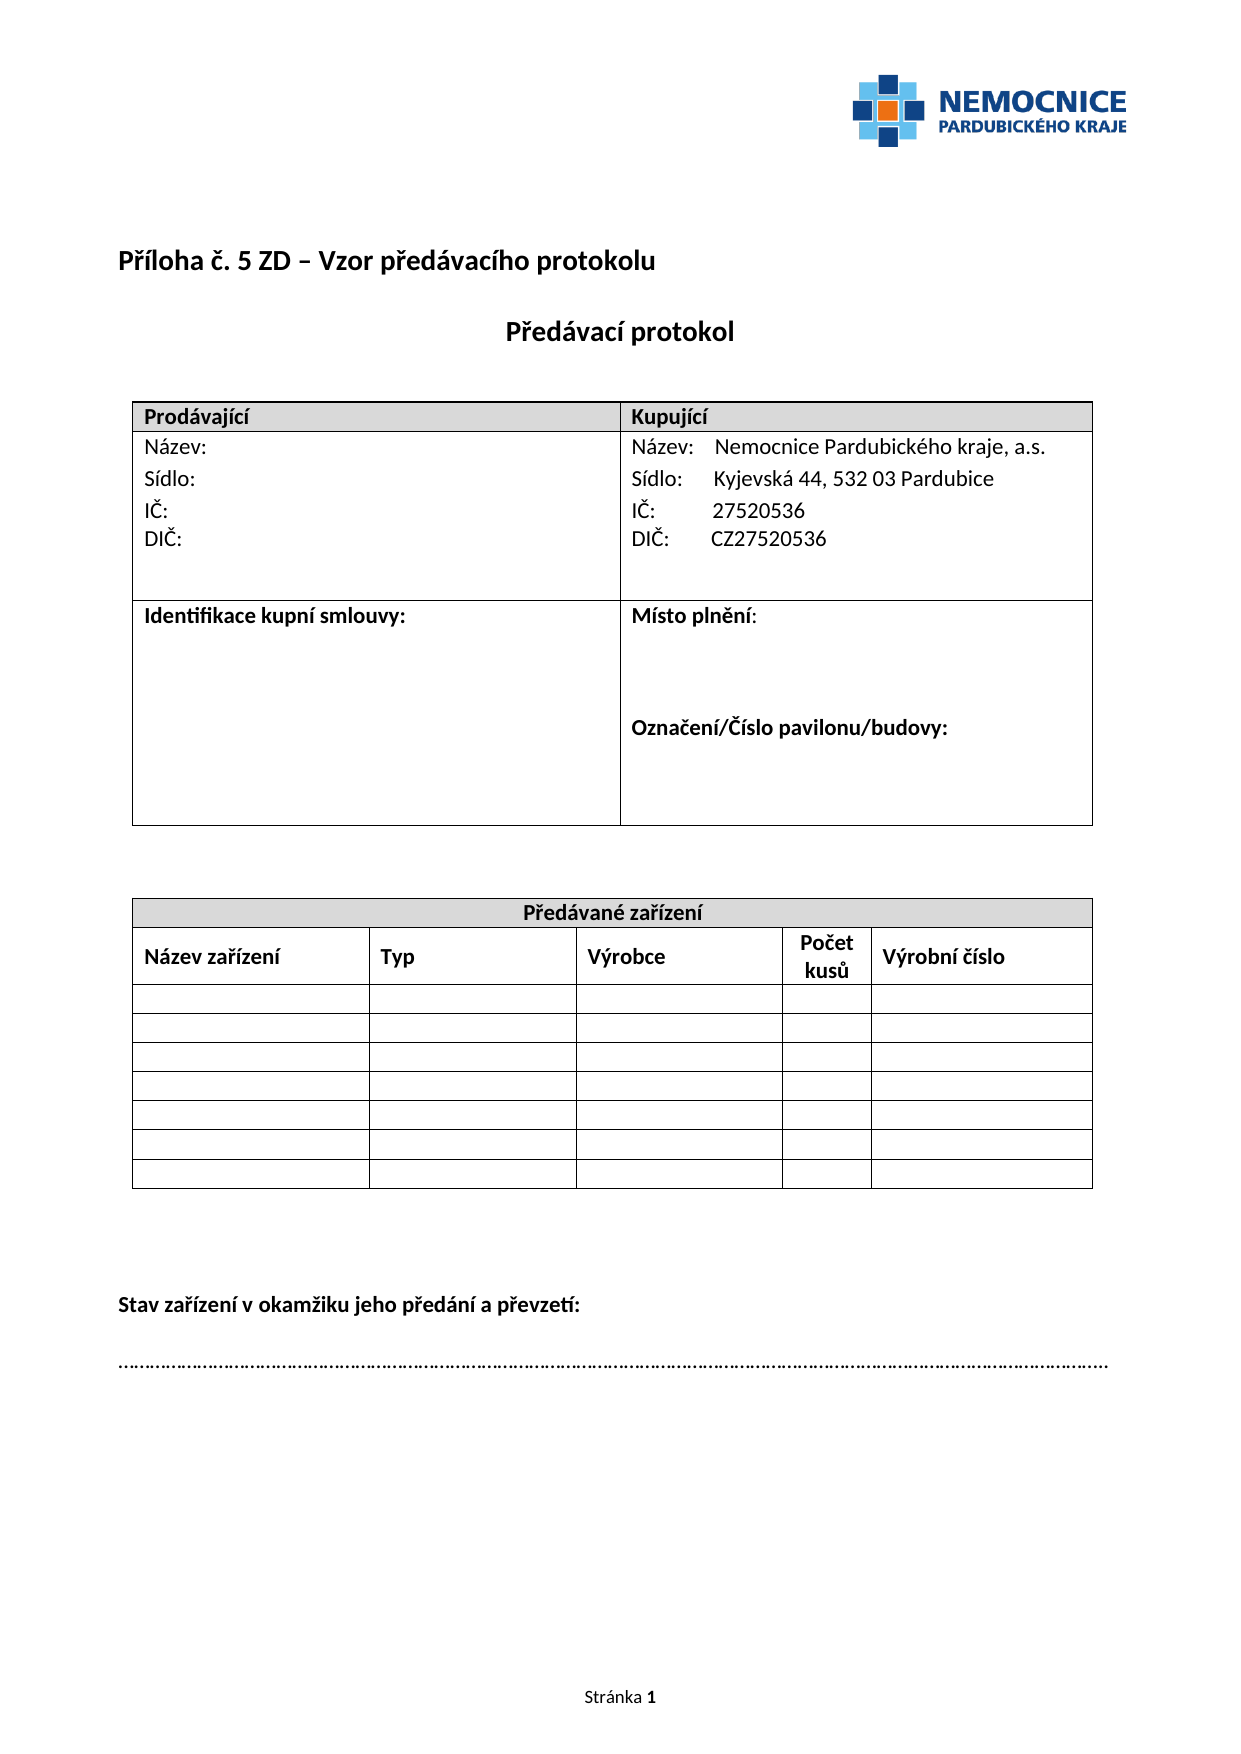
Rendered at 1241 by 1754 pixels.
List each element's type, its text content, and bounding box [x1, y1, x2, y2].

table_cell [133, 985, 369, 1013]
table_cell [370, 985, 576, 1013]
table_cell [577, 1160, 782, 1187]
table_cell Výrobce [577, 928, 782, 984]
table_cell Počet kusů [783, 928, 871, 984]
table_header Předávané zařízení [133, 899, 1092, 927]
table_cell [577, 985, 782, 1013]
table_cell Identifikace kupní smlouvy: [133, 601, 620, 825]
table_cell [872, 1072, 1092, 1100]
table_cell [783, 1160, 871, 1187]
table_cell [133, 1130, 369, 1158]
table_cell [577, 1072, 782, 1100]
table_cell [133, 1072, 369, 1100]
table_cell Název: Nemocnice Pardubického kraje, a.s. Sídlo: Kyjevská 44, 532 03 Pardubice IČ: 27520536 DIČ: CZ27520536 [621, 432, 1092, 600]
table_cell Místo plnění: Označení/Číslo pavilonu/budovy: [621, 601, 1092, 825]
table_cell [783, 1014, 871, 1042]
table_cell [872, 1130, 1092, 1158]
table_cell [370, 1160, 576, 1187]
table_cell Typ [370, 928, 576, 984]
table_cell [577, 1130, 782, 1158]
table_cell [872, 1160, 1092, 1187]
table_cell [370, 1130, 576, 1158]
table_cell [370, 1101, 576, 1129]
table_cell [872, 1014, 1092, 1042]
table_cell [370, 1014, 576, 1042]
text …………………………………………………………………………………………………………………………………………………………………….. [118, 1346, 1122, 1374]
table_header Prodávající [133, 403, 620, 431]
subtitle Předávací protokol [118, 313, 1122, 349]
picture [851, 73, 1127, 148]
table_cell Výrobní číslo [872, 928, 1092, 984]
table_cell [783, 1072, 871, 1100]
table_cell [783, 1130, 871, 1158]
table_cell [133, 1014, 369, 1042]
text Stav zařízení v okamžiku jeho předání a převzetí: [118, 1290, 1122, 1318]
table_cell [370, 1043, 576, 1071]
table_cell [872, 1101, 1092, 1129]
table_cell [133, 1101, 369, 1129]
table_header Kupující [621, 403, 1092, 431]
table_cell [783, 985, 871, 1013]
table_cell [577, 1101, 782, 1129]
table_cell Název: Sídlo: IČ: DIČ: [133, 432, 620, 600]
table_cell [783, 1043, 871, 1071]
table_cell [783, 1101, 871, 1129]
subtitle Příloha č. 5 ZD – Vzor předávacího protokolu [118, 242, 1122, 278]
table_cell [133, 1160, 369, 1187]
table_cell [872, 1043, 1092, 1071]
table_cell [872, 985, 1092, 1013]
table_cell Název zařízení [133, 928, 369, 984]
table_cell [370, 1072, 576, 1100]
table_cell [577, 1014, 782, 1042]
table_cell [133, 1043, 369, 1071]
table_cell [577, 1043, 782, 1071]
